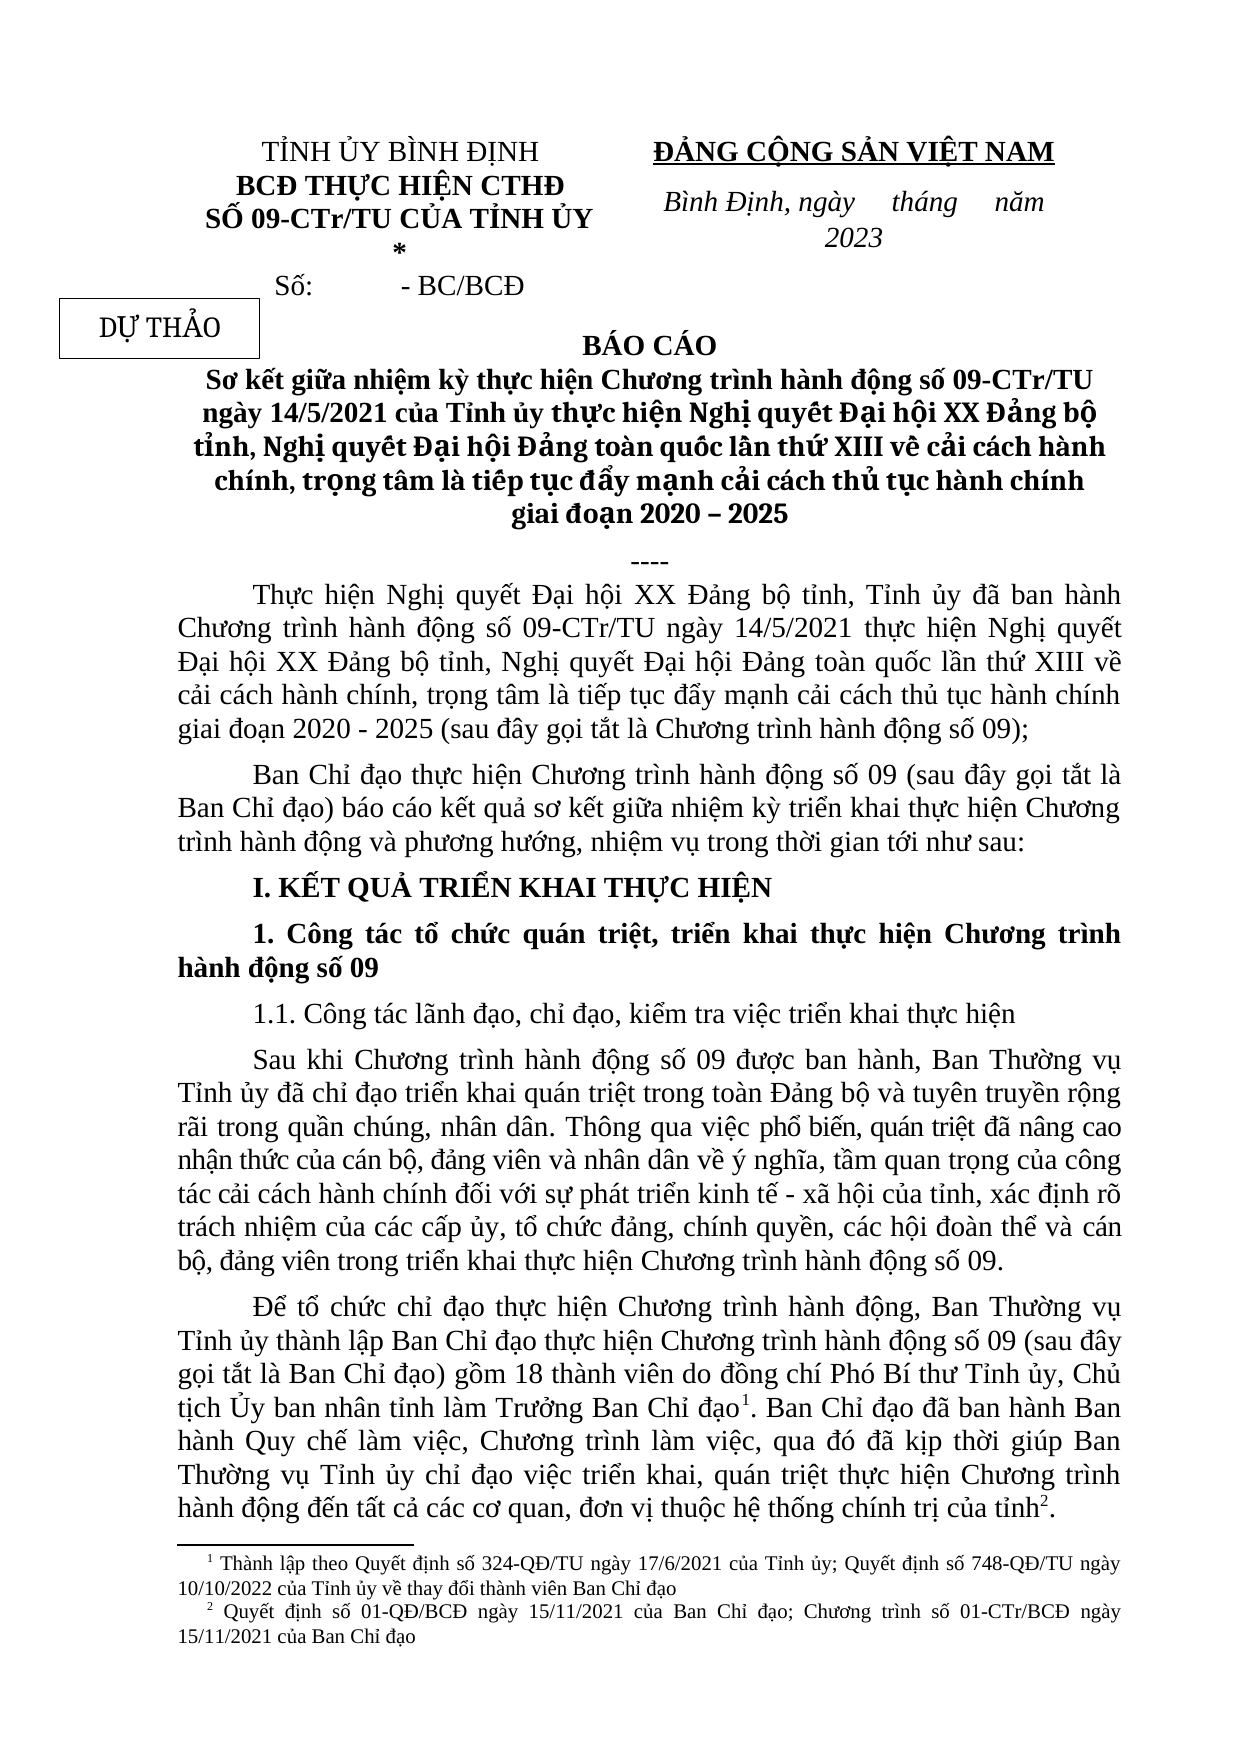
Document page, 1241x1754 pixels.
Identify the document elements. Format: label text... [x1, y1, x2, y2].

text Sau khi Chương trình hành động số 09 được ban hành, Ban Thường vụ Tỉnh ủy đã chỉ đạo triển khai quán triệt trong toàn Đảng bộ và tuyên truyền rộng rãi trong quần chúng, nhân dân. Thông qua việc phổ biến, quán triệt đã nâng cao nhận thức của cán bộ, đảng viên và nhân dân về ý nghĩa, tầm quan trọng của công tác cải cách hành chính đối với sự phát triển kinh tế - xã hội của tỉnh, xác định rõ trách nhiệm của các cấp ủy, tổ chức đảng, chính quyền, các hội đoàn thể và cán bộ, đảng viên trong triển khai thực hiện Chương trình hành động số 09. [177, 1042, 1122, 1277]
text Sơ kết giữa nhiệm kỳ thực hiện Chương trình hành động số 09-CTr/TU [177, 362, 1122, 396]
text 1. Công tác tổ chức quán triệt, triển khai thực hiện Chương trình hành động số 09 [177, 916, 1122, 983]
text ---- [177, 543, 1122, 577]
text I. KẾT QUẢ TRIỂN KHAI THỰC HIỆN [177, 870, 1122, 904]
text Để tổ chức chỉ đạo thực hiện Chương trình hành động, Ban Thường vụ Tỉnh ủy thành lập Ban Chỉ đạo thực hiện Chương trình hành động số 09 (sau đây gọi tắt là Ban Chỉ đạo) gồm 18 thành viên do đồng chí Phó Bí thư Tỉnh ủy, Chủ tịch Ủy ban nhân tỉnh làm Trưởng Ban Chỉ đạo. Ban Chỉ đạo đã ban hành Ban hành Quy chế làm việc, Chương trình làm việc, qua đó đã kịp thời giúp Ban Thường vụ Tỉnh ủy chỉ đạo việc triển khai, quán triệt thực hiện Chương trình hành động đến tất cả các cơ quan, đơn vị thuộc hệ thống chính trị của tỉnh. [177, 1289, 1122, 1524]
text Thực hiện Nghị quyết Đại hội XX Đảng bộ tỉnh, Tỉnh ủy đã ban hành Chương trình hành động số 09-CTr/TU ngày 14/5/2021 thực hiện Nghị quyết Đại hội XX Đảng bộ tỉnh, Nghị quyết Đại hội Đảng toàn quốc lần thứ XIII về cải cách hành chính, trọng tâm là tiếp tục đẩy mạnh cải cách thủ tục hành chính giai đoạn 2020 - 2025 (sau đây gọi tắt là Chương trình hành động số 09); [177, 577, 1122, 744]
text 1.1. Công tác lãnh đạo, chỉ đạo, kiểm tra việc triển khai thực hiện [177, 996, 1122, 1029]
text ngày 14/5/2021 của Tỉnh ủy thực hiện Nghị quyết Đại hội XX Đảng bộ tỉnh, Nghị quyết Đại hội Đảng toàn quốc lần thứ XIII về cải cách hành chính, trọng tâm là tiếp tục đẩy mạnh cải cách thủ tục hành chính [177, 396, 1122, 497]
text BÁO CÁO [177, 328, 1122, 362]
text giai đoạn 2020 – 2025 [177, 497, 1122, 531]
table_header TỈNH ỦY BÌNH ĐỊNH BCĐ THỰC HIỆN CTHĐ SỐ 09-CTr/TU CỦA TỈNH ỦY * Số: - BC/BCĐ [177, 134, 623, 302]
table_header ĐẢNG CỘNG SẢN VIỆT NAM Bình Định, ngày tháng năm 2023 [623, 134, 1084, 302]
text Ban Chỉ đạo thực hiện Chương trình hành động số 09 (sau đây gọi tắt là Ban Chỉ đạo) báo cáo kết quả sơ kết giữa nhiệm kỳ triển khai thực hiện Chương trình hành động và phương hướng, nhiệm vụ trong thời gian tới như sau: [177, 757, 1122, 858]
